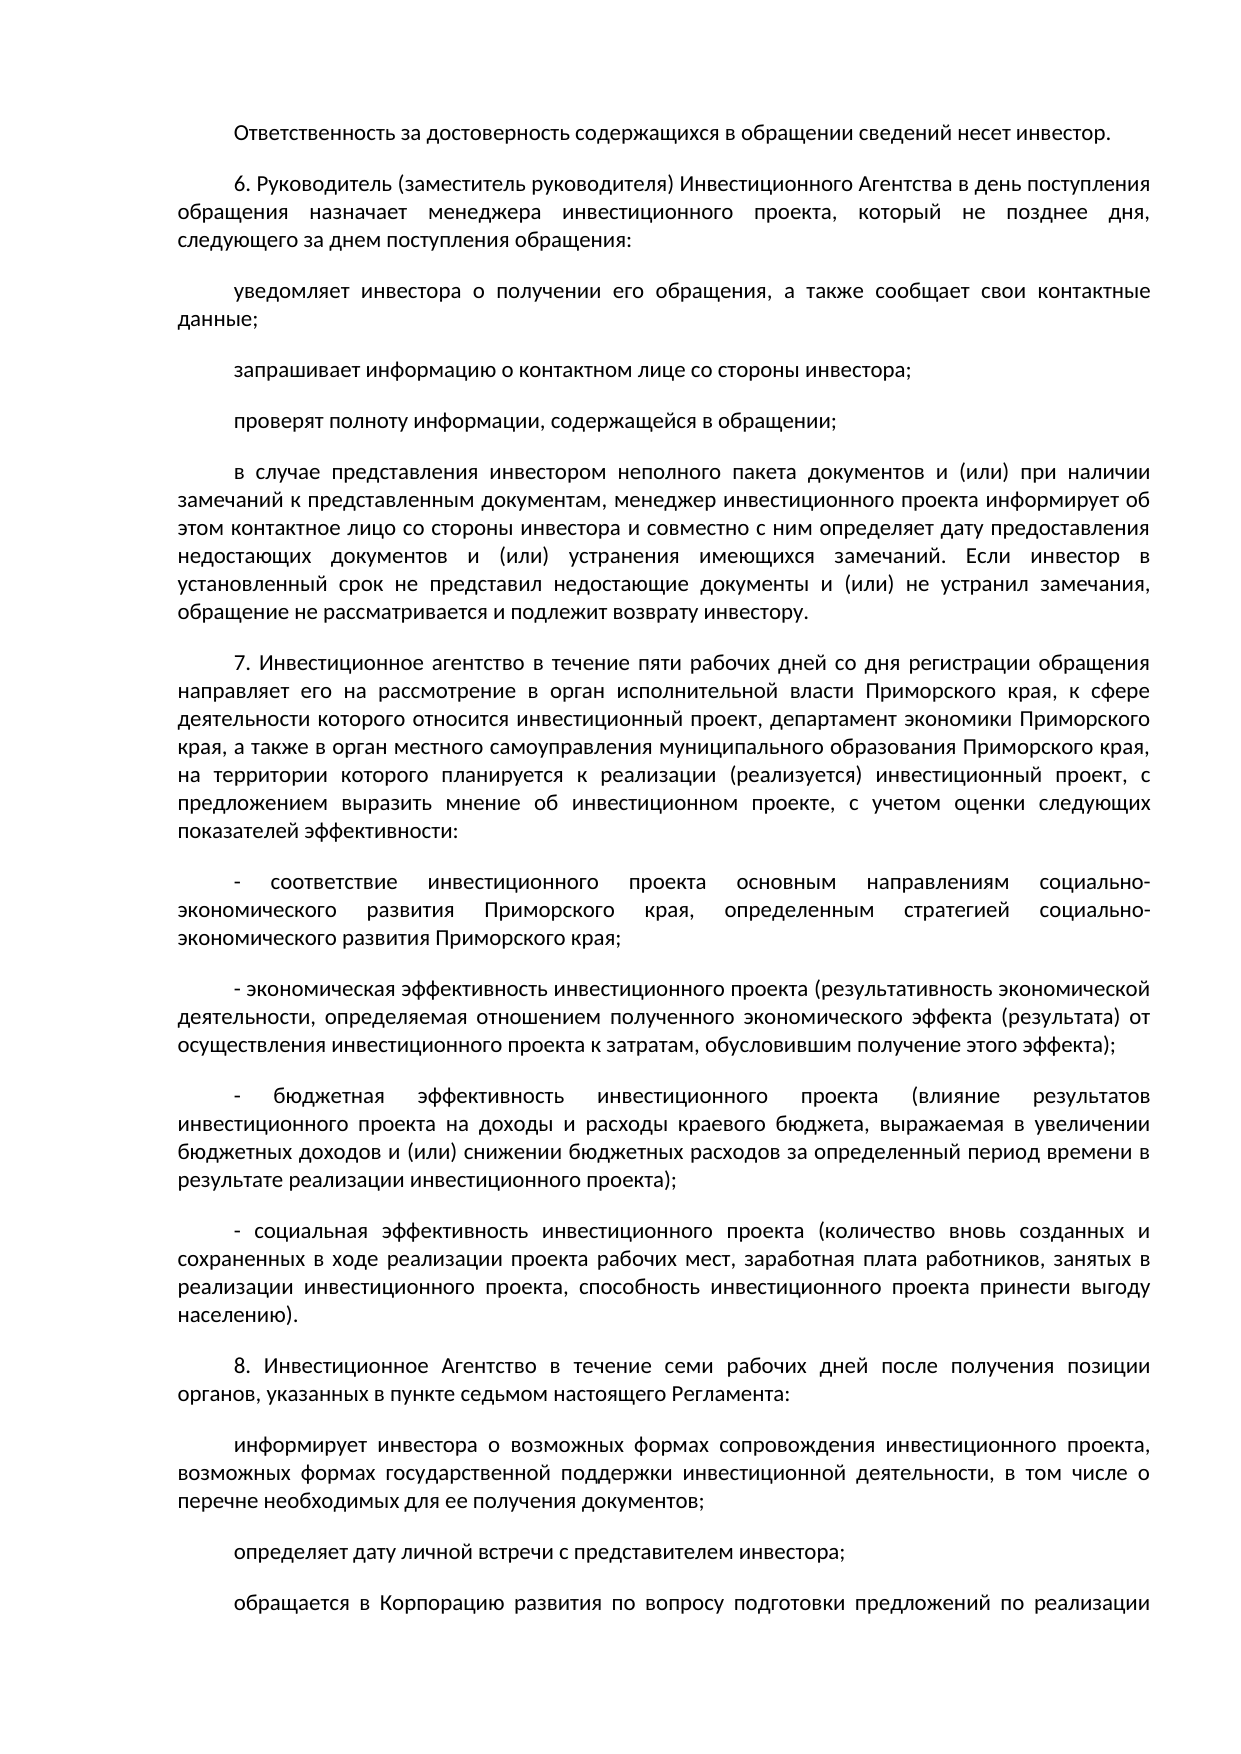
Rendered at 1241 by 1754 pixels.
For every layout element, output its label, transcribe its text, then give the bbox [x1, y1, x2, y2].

text 7. Инвестиционное агентство в течение пяти рабочих дней со дня регистрации обращения направляет его на рассмотрение в орган исполнительной власти Приморского края, к сфере деятельности которого относится инвестиционный проект, департамент экономики Приморского края, а также в орган местного самоуправления муниципального образования Приморского края, на территории которого планируется к реализации (реализуется) инвестиционный проект, с предложением выразить мнение об инвестиционном проекте, с учетом оценки следующих показателей эффективности: [177, 648, 1152, 844]
text - бюджетная эффективность инвестиционного проекта (влияние результатов инвестиционного проекта на доходы и расходы краевого бюджета, выражаемая в увеличении бюджетных доходов и (или) снижении бюджетных расходов за определенный период времени в результате реализации инвестиционного проекта); [177, 1081, 1152, 1193]
text в случае представления инвестором неполного пакета документов и (или) при наличии замечаний к представленным документам, менеджер инвестиционного проекта информирует об этом контактное лицо со стороны инвестора и совместно с ним определяет дату предоставления недостающих документов и (или) устранения имеющихся замечаний. Если инвестор в установленный срок не представил недостающие документы и (или) не устранил замечания, обращение не рассматривается и подлежит возврату инвестору. [177, 457, 1152, 625]
text уведомляет инвестора о получении его обращения, а также сообщает свои контактные данные; [177, 276, 1152, 332]
text запрашивает информацию о контактном лице со стороны инвестора; [177, 355, 1152, 383]
text - экономическая эффективность инвестиционного проекта (результативность экономической деятельности, определяемая отношением полученного экономического эффекта (результата) от осуществления инвестиционного проекта к затратам, обусловившим получение этого эффекта); [177, 974, 1152, 1058]
text определяет дату личной встречи с представителем инвестора; [177, 1537, 1152, 1565]
text - соответствие инвестиционного проекта основным направлениям социально-экономического развития Приморского края, определенным стратегией социально-экономического развития Приморского края; [177, 867, 1152, 951]
text информирует инвестора о возможных формах сопровождения инвестиционного проекта, возможных формах государственной поддержки инвестиционной деятельности, в том числе о перечне необходимых для ее получения документов; [177, 1430, 1152, 1514]
text проверят полноту информации, содержащейся в обращении; [177, 406, 1152, 434]
text 8. Инвестиционное Агентство в течение семи рабочих дней после получения позиции органов, указанных в пункте седьмом настоящего Регламента: [177, 1351, 1152, 1407]
text - социальная эффективность инвестиционного проекта (количество вновь созданных и сохраненных в ходе реализации проекта рабочих мест, заработная плата работников, занятых в реализации инвестиционного проекта, способность инвестиционного проекта принести выгоду населению). [177, 1216, 1152, 1328]
text 6. Руководитель (заместитель руководителя) Инвестиционного Агентства в день поступления обращения назначает менеджера инвестиционного проекта, который не позднее дня, следующего за днем поступления обращения: [177, 169, 1152, 253]
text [177, 1588, 1152, 1616]
text Ответственность за достоверность содержащихся в обращении сведений несет инвестор. [177, 118, 1152, 146]
